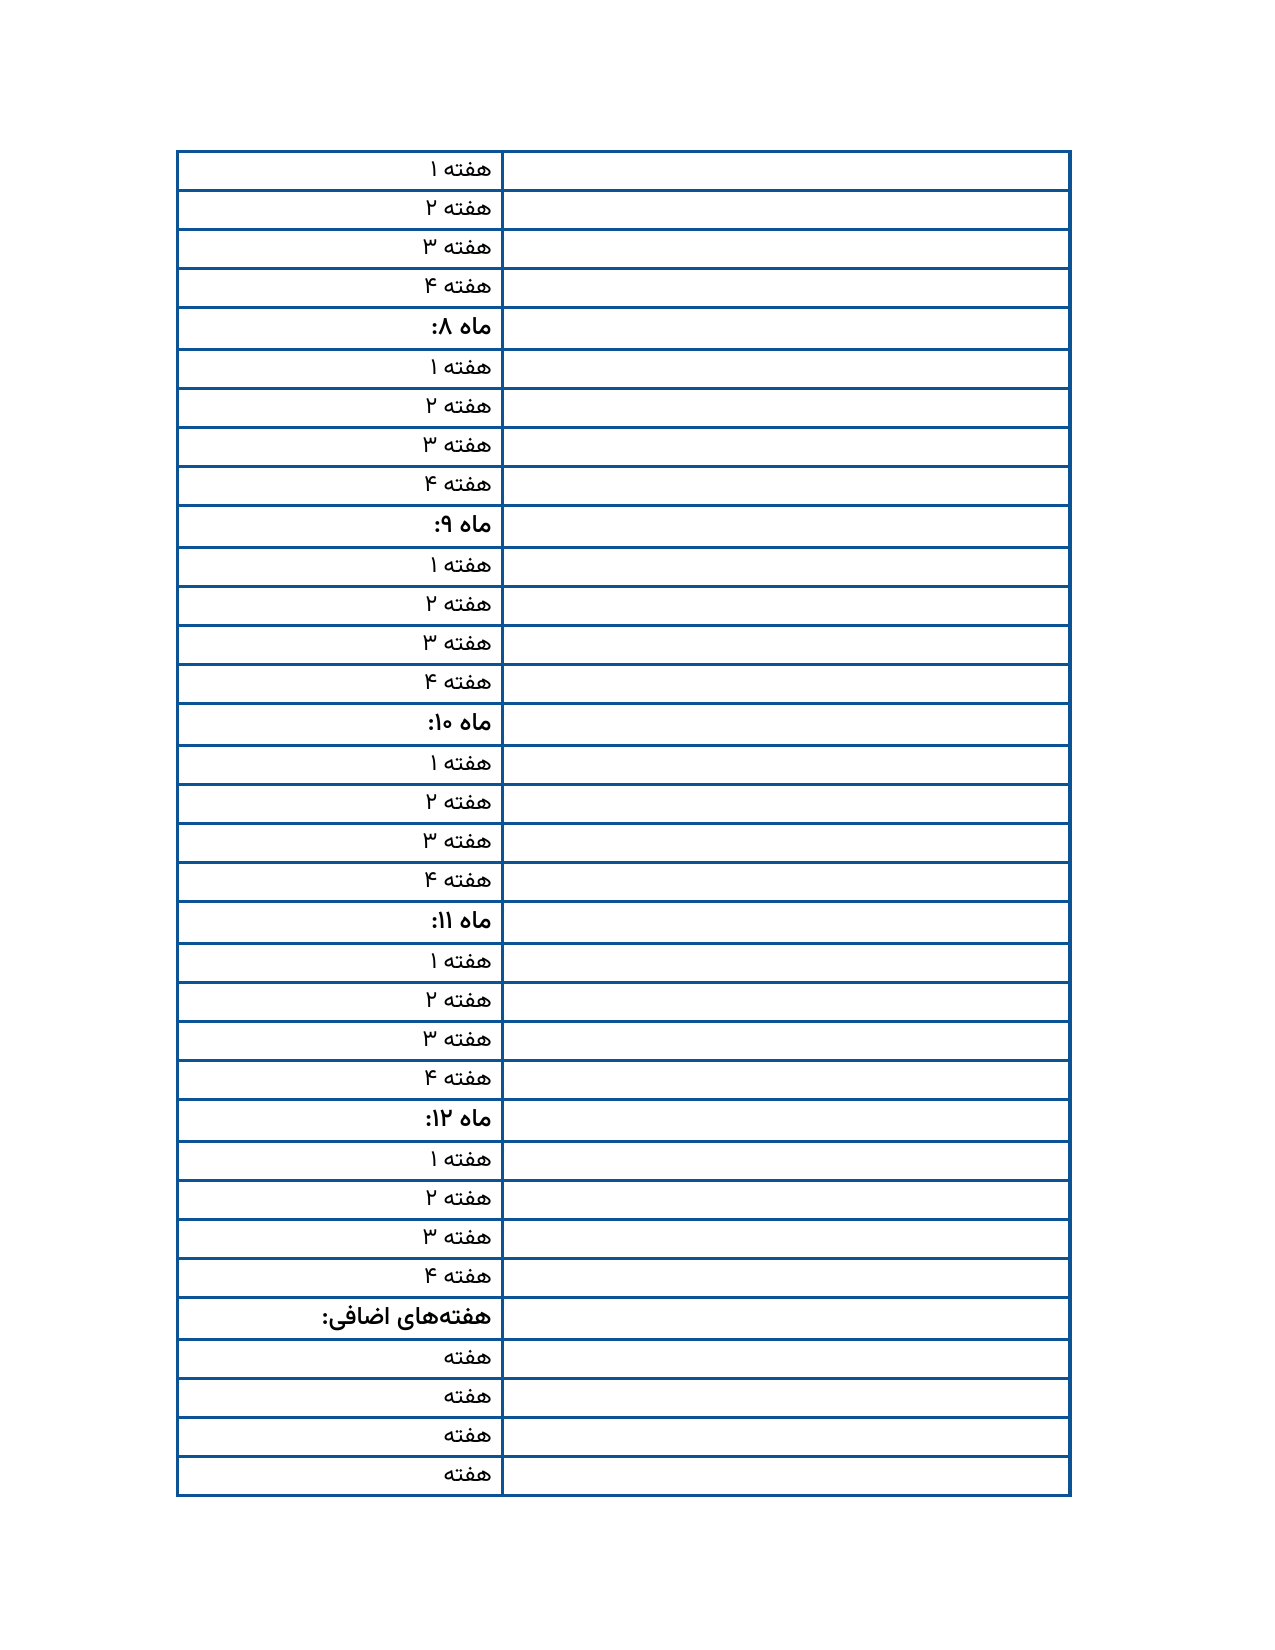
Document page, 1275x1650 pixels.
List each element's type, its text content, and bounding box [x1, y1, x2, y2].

table_cell ماه ۸: [179, 309, 501, 348]
table_cell هفته ۲ [179, 192, 501, 228]
table_cell [504, 984, 1068, 1020]
table_cell هفته [179, 1380, 501, 1416]
table_cell [504, 1458, 1068, 1494]
table_cell [504, 903, 1068, 942]
table_cell ماه ۱۲: [179, 1101, 501, 1140]
table_cell هفته ۳ [179, 1221, 501, 1257]
table_cell [504, 549, 1068, 585]
table_cell هفته ۴ [179, 270, 501, 306]
table_cell [504, 786, 1068, 822]
table_cell [504, 1260, 1068, 1296]
table_cell هفته ۱ [179, 351, 501, 387]
table_cell [504, 1221, 1068, 1257]
table_cell هفته ۱ [179, 549, 501, 585]
table_cell هفته ۴ [179, 1062, 501, 1098]
table_cell هفته ۲ [179, 588, 501, 624]
table_cell [504, 1101, 1068, 1140]
table_cell هفته ۳ [179, 825, 501, 861]
table_cell هفته ۱ [179, 153, 501, 189]
table_cell هفته [179, 1458, 501, 1494]
table_cell [504, 309, 1068, 348]
table_cell [504, 588, 1068, 624]
table_cell هفته ۳ [179, 1023, 501, 1059]
table_cell هفته‌های اضافی: [179, 1299, 501, 1338]
table_cell ماه ۹: [179, 507, 501, 546]
table_cell [504, 270, 1068, 306]
table_cell [504, 1380, 1068, 1416]
table_cell [504, 429, 1068, 465]
table_cell [504, 705, 1068, 744]
table_cell هفته ۳ [179, 429, 501, 465]
table_cell هفته ۲ [179, 786, 501, 822]
table_cell هفته ۴ [179, 666, 501, 702]
table_cell هفته ۴ [179, 1260, 501, 1296]
table_cell [504, 627, 1068, 663]
table_cell [504, 153, 1068, 189]
table_cell هفته ۱ [179, 945, 501, 981]
table_cell [504, 747, 1068, 783]
table_cell [504, 507, 1068, 546]
table_cell هفته ۴ [179, 468, 501, 504]
table_cell [504, 864, 1068, 900]
table_cell [504, 945, 1068, 981]
table_cell [504, 1182, 1068, 1218]
table_cell هفته ۳ [179, 231, 501, 267]
table_cell هفته ۱ [179, 1143, 501, 1179]
table_cell هفته [179, 1419, 501, 1455]
table_cell [504, 468, 1068, 504]
table_cell [504, 825, 1068, 861]
table_cell [504, 1062, 1068, 1098]
table_cell [504, 390, 1068, 426]
table_cell هفته ۲ [179, 390, 501, 426]
table_cell [504, 192, 1068, 228]
table_cell [504, 666, 1068, 702]
table_cell [504, 351, 1068, 387]
table_cell [504, 231, 1068, 267]
table_cell هفته ۱ [179, 747, 501, 783]
table_cell [504, 1143, 1068, 1179]
table_cell هفته ۲ [179, 984, 501, 1020]
table_cell [504, 1419, 1068, 1455]
table_cell ماه ۱۰: [179, 705, 501, 744]
table_cell هفته ۳ [179, 627, 501, 663]
table_cell هفته ۲ [179, 1182, 501, 1218]
table_cell ماه ۱۱: [179, 903, 501, 942]
table_cell [504, 1341, 1068, 1377]
table_cell هفته ۴ [179, 864, 501, 900]
table_cell [504, 1023, 1068, 1059]
table_cell هفته [179, 1341, 501, 1377]
table_cell [504, 1299, 1068, 1338]
